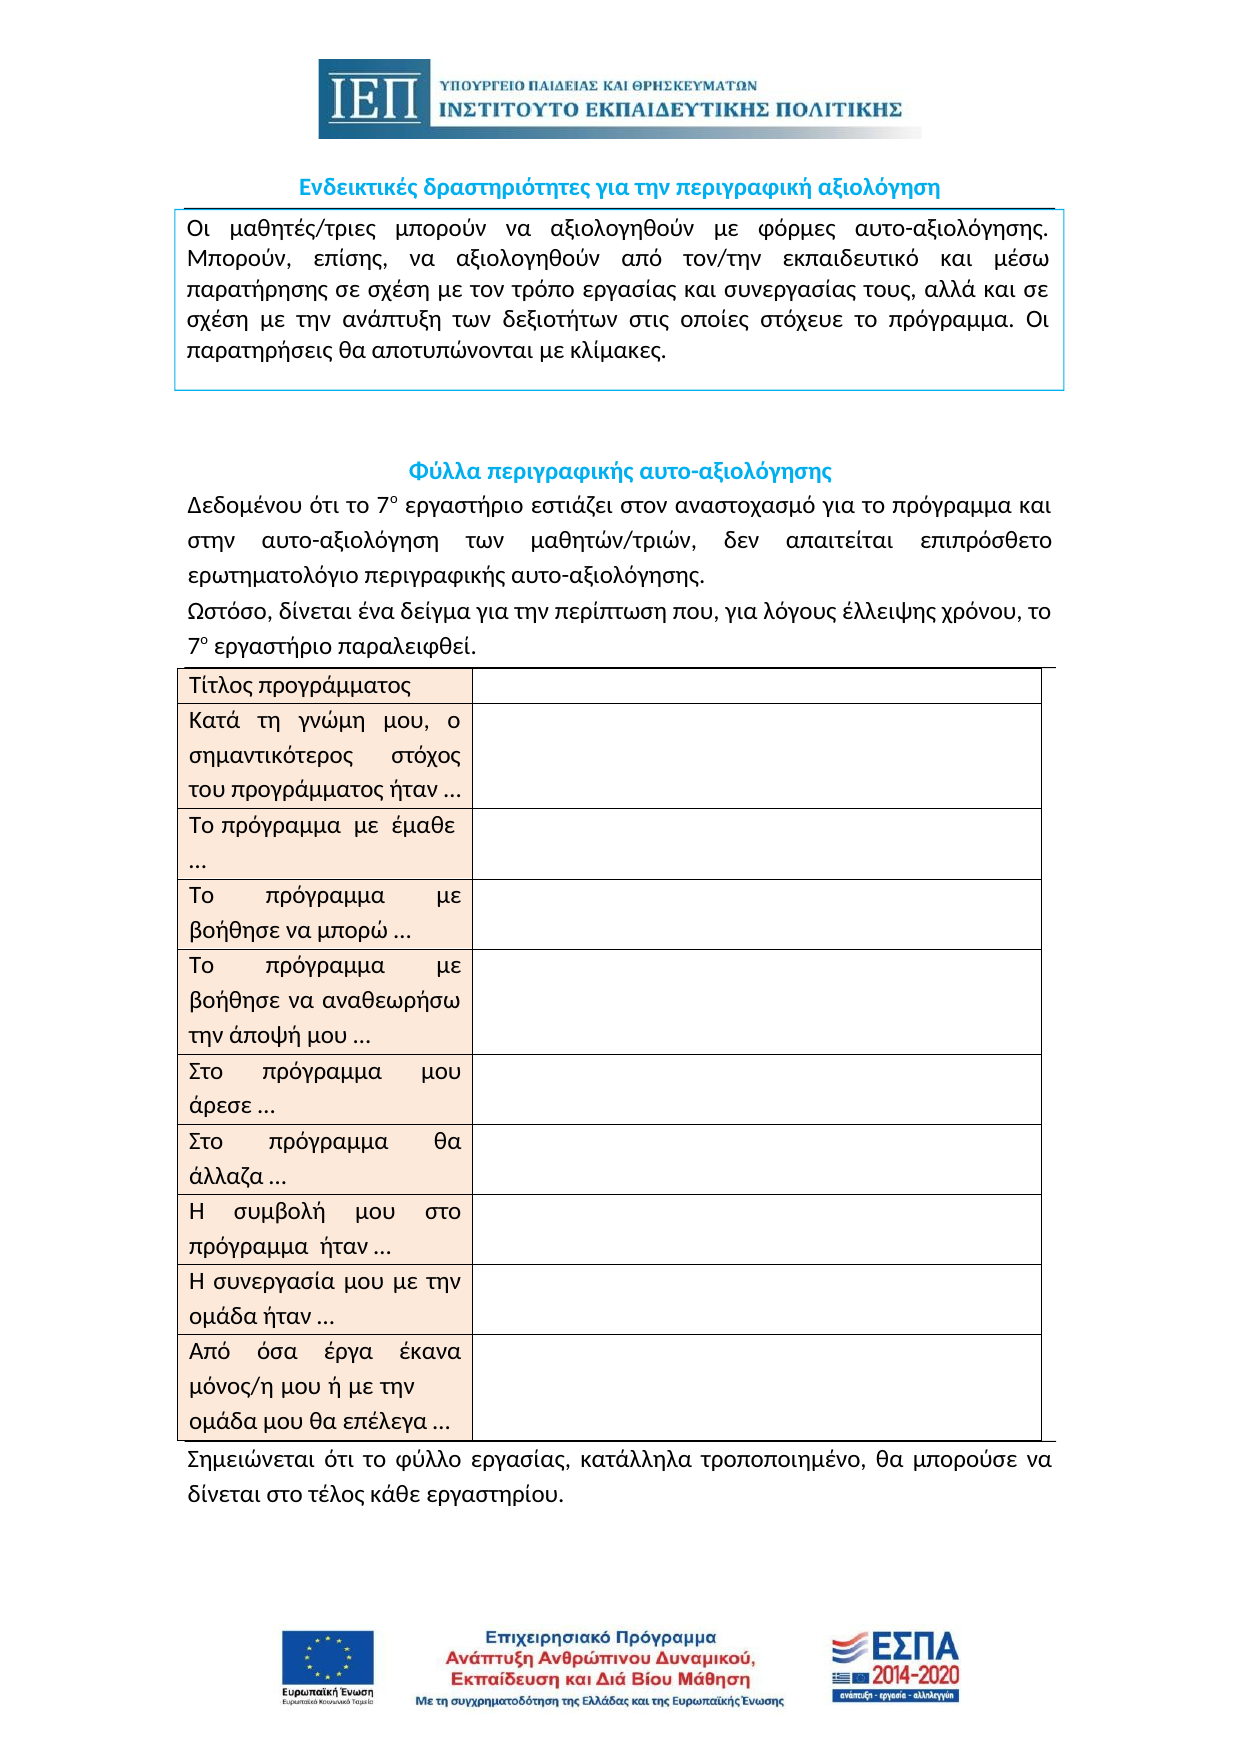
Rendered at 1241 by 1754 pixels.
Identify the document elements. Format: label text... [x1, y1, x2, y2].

table_cell Η συμβολή μου στο πρόγραμμα ήταν … [178, 1195, 472, 1264]
table_cell Στο πρόγραμμα μου άρεσε … [178, 1055, 472, 1124]
table_cell [473, 1055, 1041, 1124]
table_cell Από όσα έργα έκανα μόνος/η μου ή με την ομάδα μου θα επέλεγα … [178, 1335, 472, 1440]
picture [272, 1624, 962, 1714]
table_cell [473, 809, 1041, 878]
table_header Τίτλος προγράμματος [178, 669, 472, 703]
table_cell Η συνεργασία μου με την ομάδα ήταν … [178, 1265, 472, 1334]
text Φύλλα περιγραφικής αυτο-αξιολόγησης [408, 456, 1148, 485]
subtitle Ενδεικτικές δραστηριότητες για την περιγραφική αξιολόγηση [233, 171, 1007, 201]
table_cell [473, 1125, 1041, 1194]
table_cell [473, 704, 1041, 808]
text Ωστόσο, δίνεται ένα δείγμα για την περίπτωση που, για λόγους έλλειψης χρόνου, το 7ο εργαστήριο παραλειφθεί. [187, 595, 1053, 660]
table_header [473, 669, 1041, 703]
table_cell Το πρόγραμμα με βοήθησε να αναθεωρήσω την άποψή μου … [178, 950, 472, 1054]
table_cell Κατά τη γνώμη μου, ο σημαντικότερος στόχος του προγράμματος ήταν … [178, 704, 472, 808]
table_cell Στο πρόγραμμα θα άλλαζα … [178, 1125, 472, 1194]
picture [318, 59, 922, 139]
text Δεδομένου ότι το 7ο εργαστήριο εστιάζει στον αναστοχασμό για το πρόγραμμα και στην αυτο-αξιολόγηση των μαθητών/τριών, δεν απαιτείται επιπρόσθετο ερωτηματολόγιο περιγραφικής αυτο-αξιολόγησης. [187, 489, 1053, 590]
table_cell [473, 880, 1041, 948]
table_cell Το πρόγραμμα με έμαθε … [178, 809, 472, 878]
table_cell Το πρόγραμμα με βοήθησε να μπορώ … [178, 880, 472, 948]
table_cell [473, 1265, 1041, 1334]
table_cell [473, 950, 1041, 1054]
table_cell [473, 1335, 1041, 1440]
text Σημειώνεται ότι το φύλλο εργασίας, κατάλληλα τροποποιημένο, θα μπορούσε να δίνεται στο τέλος κάθε εργαστηρίου. [187, 1443, 1053, 1509]
table_cell [473, 1195, 1041, 1264]
